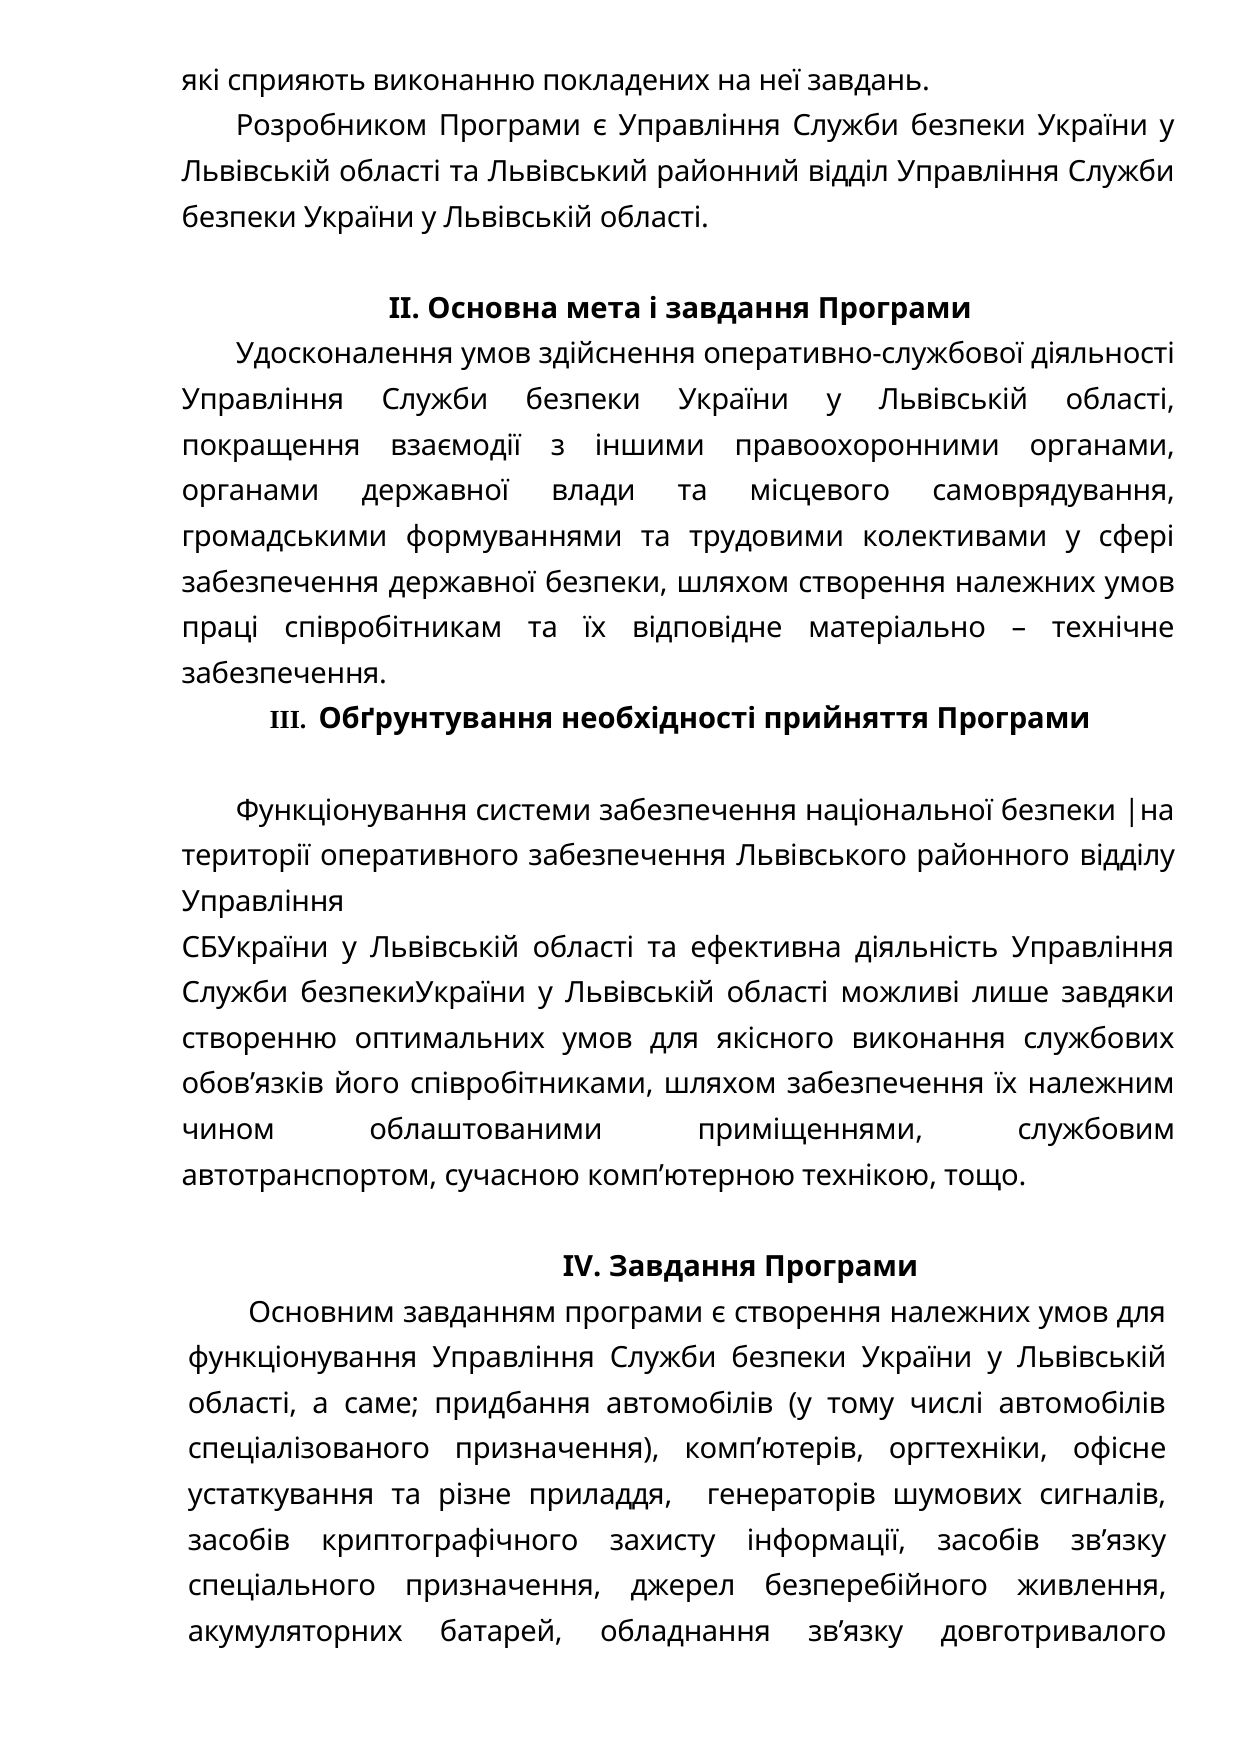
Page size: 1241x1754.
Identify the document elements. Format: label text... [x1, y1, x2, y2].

text Розробником Програми є Управління Служби безпеки України у Львівській області та Львівський районний відділ Управління Служби безпеки України у Львівській області. [181, 105, 1175, 236]
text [188, 1291, 1167, 1650]
list Обґрунтування необхідності прийняття Програми [179, 698, 1181, 737]
text Функціонування системи забезпечення національної безпеки |на території оперативного забезпечення Львівського районного відділу Управління СБУкраїни у Львівській області та ефективна діяльність Управління Служби безпекиУкраїни у Львівській області можливі лише завдяки створенню оптимальних умов для якісного виконання службових обов’язків його співробітниками, шляхом забезпечення їх належним чином облаштованими приміщеннями, службовим автотранспортом, сучасною комп’ютерною технікою, тощо. [181, 789, 1175, 1194]
text II. Основна мета і завдання Програми [179, 287, 1181, 327]
text IV. Завдання Програми [563, 1245, 1181, 1285]
text Удосконалення умов здійснення оперативно-службової діяльності Управління Служби безпеки України у Львівській області, покращення взаємодії з іншими правоохоронними органами, органами державної влади та місцевого самоврядування, громадськими формуваннями та трудовими колективами у сфері забезпечення державної безпеки, шляхом створення належних умов праці співробітникам та їх відповідне матеріально – технічне забезпечення. [181, 333, 1175, 692]
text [181, 59, 1175, 99]
